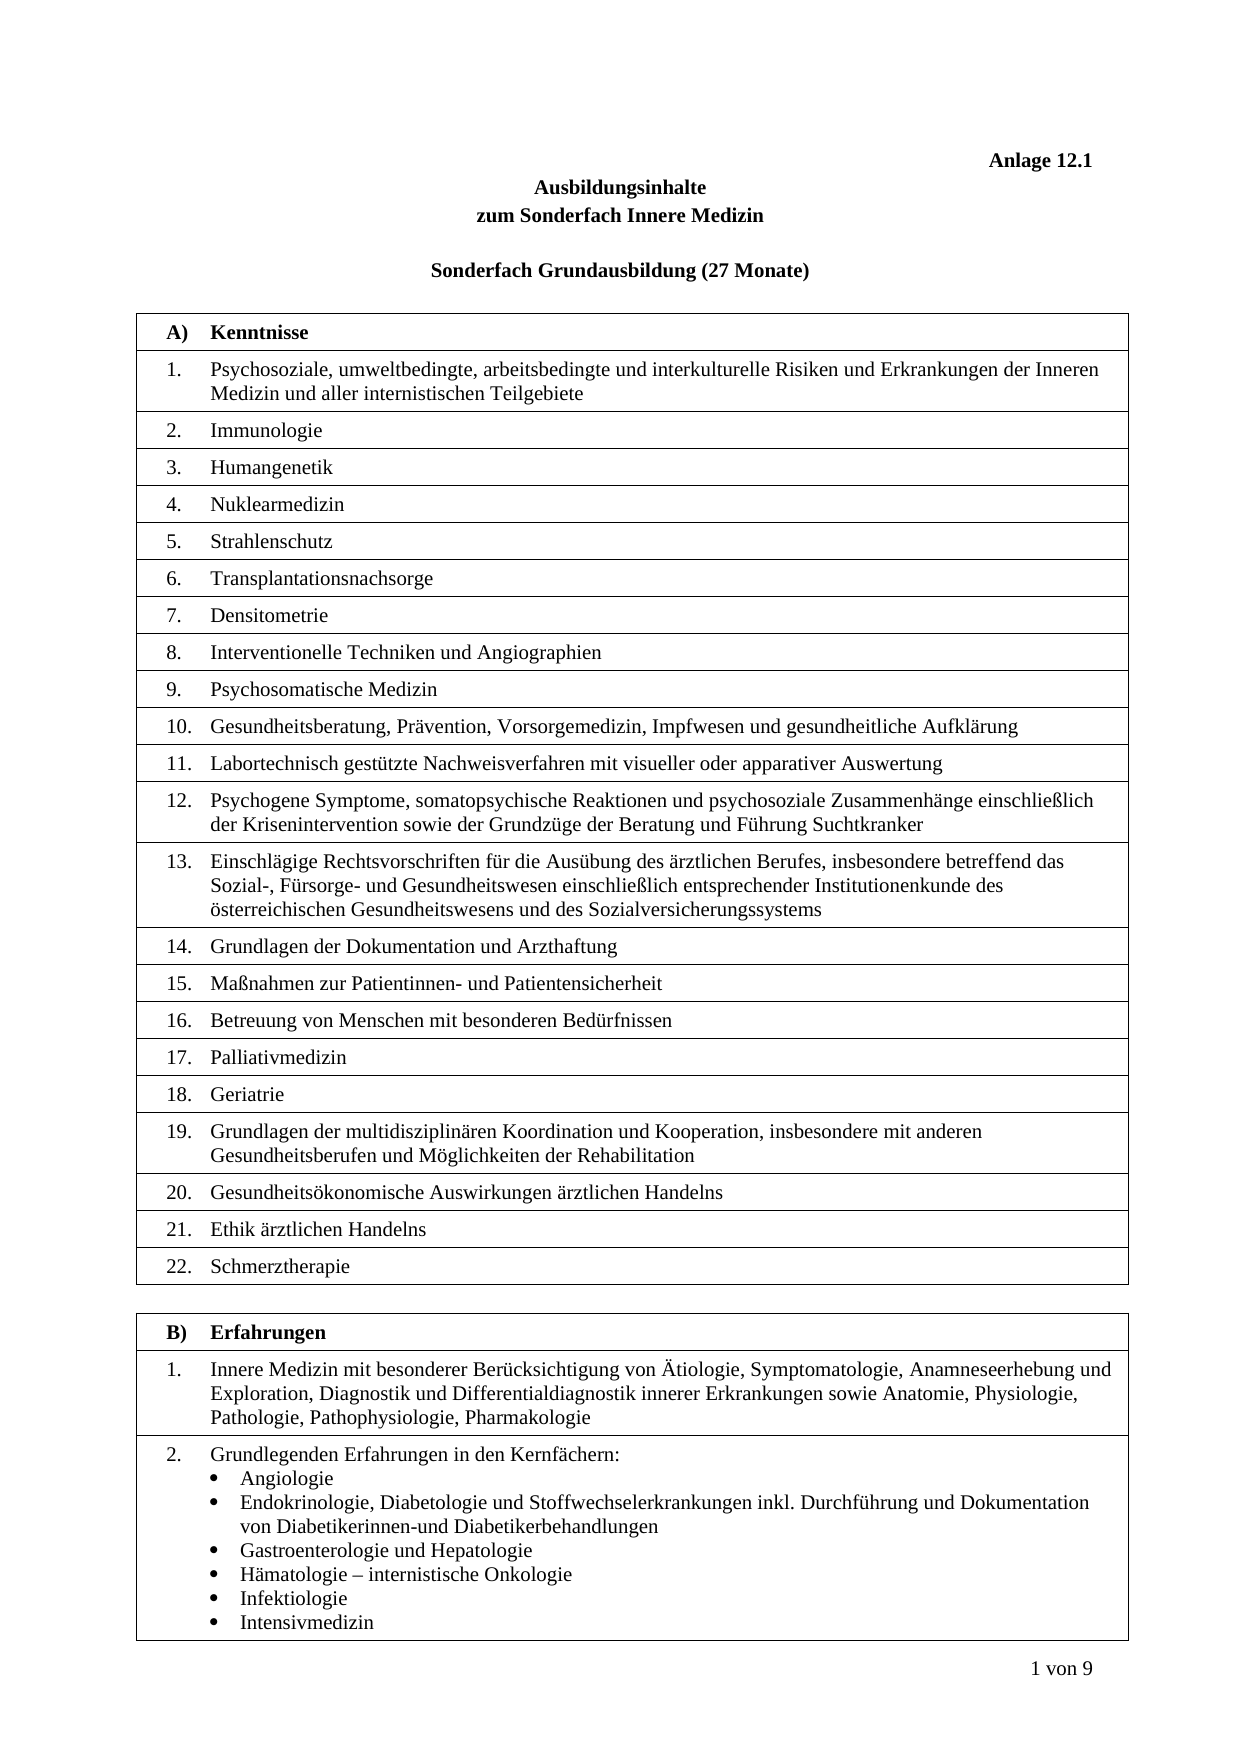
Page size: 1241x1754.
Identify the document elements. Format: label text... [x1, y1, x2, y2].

table_cell Transplantationsnachsorge [137, 560, 1128, 596]
table_cell Palliativmedizin [137, 1039, 1128, 1075]
table_header A) Kenntnisse [137, 314, 1128, 350]
text zum Sonderfach Innere Medizin [148, 203, 1093, 227]
table_cell Grundlagen der multidisziplinären Koordination und Kooperation, insbesondere mit anderen Gesundheitsberufen und Möglichkeiten der Rehabilitation [137, 1113, 1128, 1173]
table_cell Immunologie [137, 412, 1128, 448]
table_cell Interventionelle Techniken und Angiographien [137, 634, 1128, 670]
text Sonderfach Grundausbildung (27 Monate) [148, 258, 1093, 282]
table_cell Geriatrie [137, 1076, 1128, 1112]
table_cell Psychosoziale, umweltbedingte, arbeitsbedingte und interkulturelle Risiken und Erkrankungen der Inneren Medizin und aller internistischen Teilgebiete [137, 351, 1128, 411]
table_cell Einschlägige Rechtsvorschriften für die Ausübung des ärztlichen Berufes, insbesondere betreffend das Sozial-, Fürsorge- und Gesundheitswesen einschließlich entsprechender Institutionenkunde des österreichischen Gesundheitswesens und des Sozialversicherungssystems [137, 843, 1128, 927]
table_header B) Erfahrungen [137, 1314, 1128, 1350]
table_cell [137, 1436, 1128, 1640]
table_cell Psychosomatische Medizin [137, 671, 1128, 707]
table_cell Innere Medizin mit besonderer Berücksichtigung von Ätiologie, Symptomatologie, Anamneseerhebung und Exploration, Diagnostik und Differentialdiagnostik innerer Erkrankungen sowie Anatomie, Physiologie, Pathologie, Pathophysiologie, Pharmakologie [137, 1351, 1128, 1435]
table_cell Nuklearmedizin [137, 486, 1128, 522]
text Ausbildungsinhalte [148, 175, 1093, 199]
table_cell Strahlenschutz [137, 523, 1128, 559]
table_cell Grundlagen der Dokumentation und Arzthaftung [137, 928, 1128, 964]
table_cell Gesundheitsökonomische Auswirkungen ärztlichen Handelns [137, 1174, 1128, 1210]
table_cell Betreuung von Menschen mit besonderen Bedürfnissen [137, 1002, 1128, 1038]
table_cell Psychogene Symptome, somatopsychische Reaktionen und psychosoziale Zusammenhänge einschließlich der Krisenintervention sowie der Grundzüge der Beratung und Führung Suchtkranker [137, 782, 1128, 842]
table_cell Schmerztherapie [137, 1248, 1128, 1284]
text Anlage 12.1 [148, 148, 1093, 172]
table_cell Densitometrie [137, 597, 1128, 633]
table_cell Maßnahmen zur Patientinnen- und Patientensicherheit [137, 965, 1128, 1001]
table_cell Ethik ärztlichen Handelns [137, 1211, 1128, 1247]
table_cell Labortechnisch gestützte Nachweisverfahren mit visueller oder apparativer Auswertung [137, 745, 1128, 781]
table_cell Humangenetik [137, 449, 1128, 485]
table_cell Gesundheitsberatung, Prävention, Vorsorgemedizin, Impfwesen und gesundheitliche Aufklärung [137, 708, 1128, 744]
